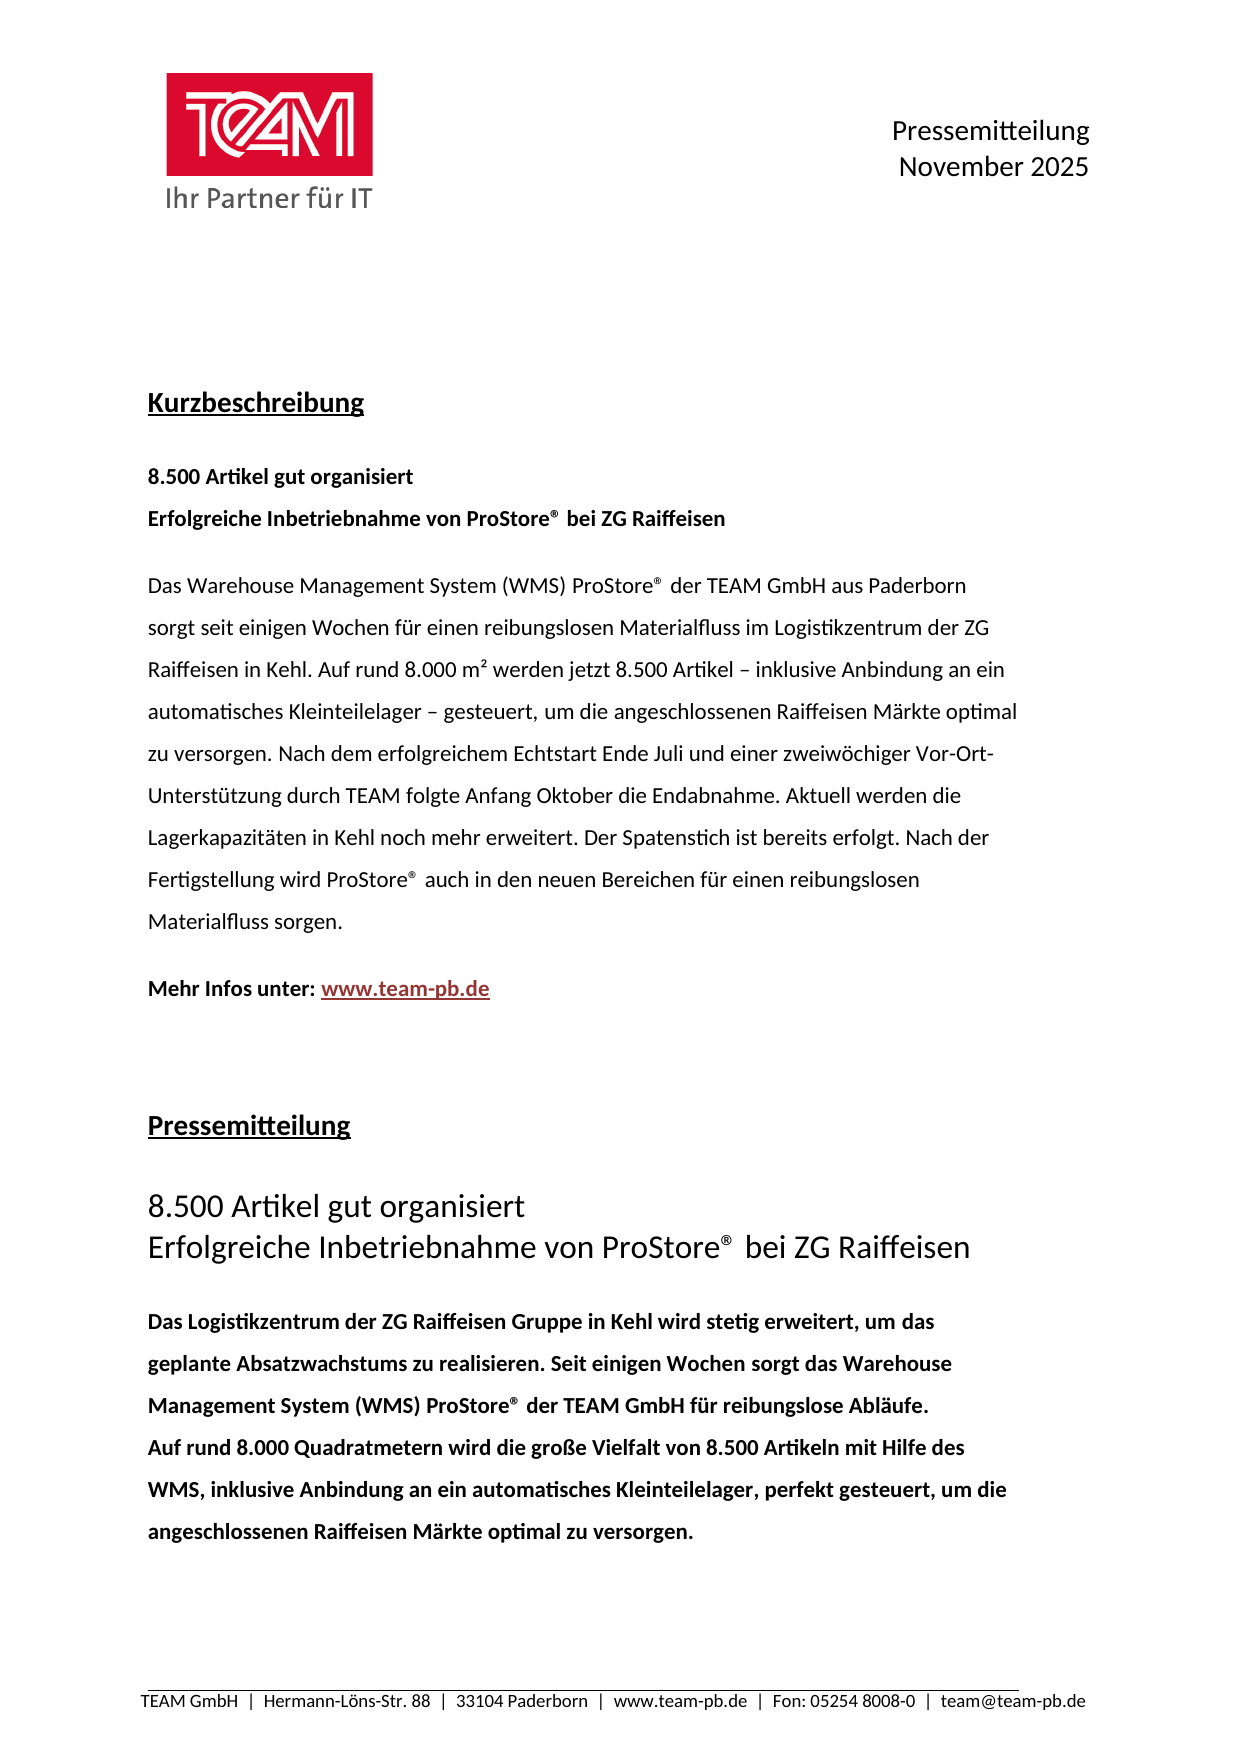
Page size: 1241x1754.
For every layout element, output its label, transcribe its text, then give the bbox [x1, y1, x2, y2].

text Auf rund 8.000 Quadratmetern wird die große Vielfalt von 8.500 Artikeln mit Hilfe des WMS, inklusive Anbindung an ein automatisches Kleinteilelager, perfekt gesteuert, um die [148, 1433, 1019, 1503]
text 8.500 Artikel gut organisiert Erfolgreiche Inbetriebnahme von ProStore® bei ZG Raiffeisen [148, 462, 1019, 532]
text Das Logistikzentrum der ZG Raiffeisen Gruppe in Kehl wird stetig erweitert, um das geplante Absatzwachstums zu realisieren. Seit einigen Wochen sorgt das Warehouse Management System (WMS) ProStore® der TEAM GmbH für reibungslose Abläufe. [148, 1307, 1019, 1419]
text 8.500 Artikel gut organisiert [148, 1185, 1019, 1226]
text angeschlossenen Raiffeisen Märkte optimal zu versorgen. [148, 1517, 1019, 1584]
text Erfolgreiche Inbetriebnahme von ProStore® bei ZG Raiffeisen [148, 1226, 1019, 1266]
text Kurzbeschreibung [148, 384, 1019, 419]
text Mehr Infos unter: www.team-pb.de [148, 974, 1019, 1002]
picture [166, 73, 373, 208]
text Das Warehouse Management System (WMS) ProStore® der TEAM GmbH aus Paderborn sorgt seit einigen Wochen für einen reibungslosen Materialfluss im Logistikzentrum der ZG Raiffeisen in Kehl. Auf rund 8.000 m² werden jetzt 8.500 Artikel – inklusive Anbindung an ein automatisches Kleinteilelager – gesteuert, um die angeschlossenen Raiffeisen Märkte optimal zu versorgen. Nach dem erfolgreichem Echtstart Ende Juli und einer zweiwöchiger Vor-Ort-Unterstützung durch TEAM folgte Anfang Oktober die Endabnahme. Aktuell werden die Lagerkapazitäten in Kehl noch mehr erweitert. Der Spatenstich ist bereits erfolgt. Nach der Fertigstellung wird ProStore® auch in den neuen Bereichen für einen reibungslosen Materialfluss sorgen. [148, 571, 1019, 935]
text Pressemitteilung [148, 1107, 1019, 1142]
